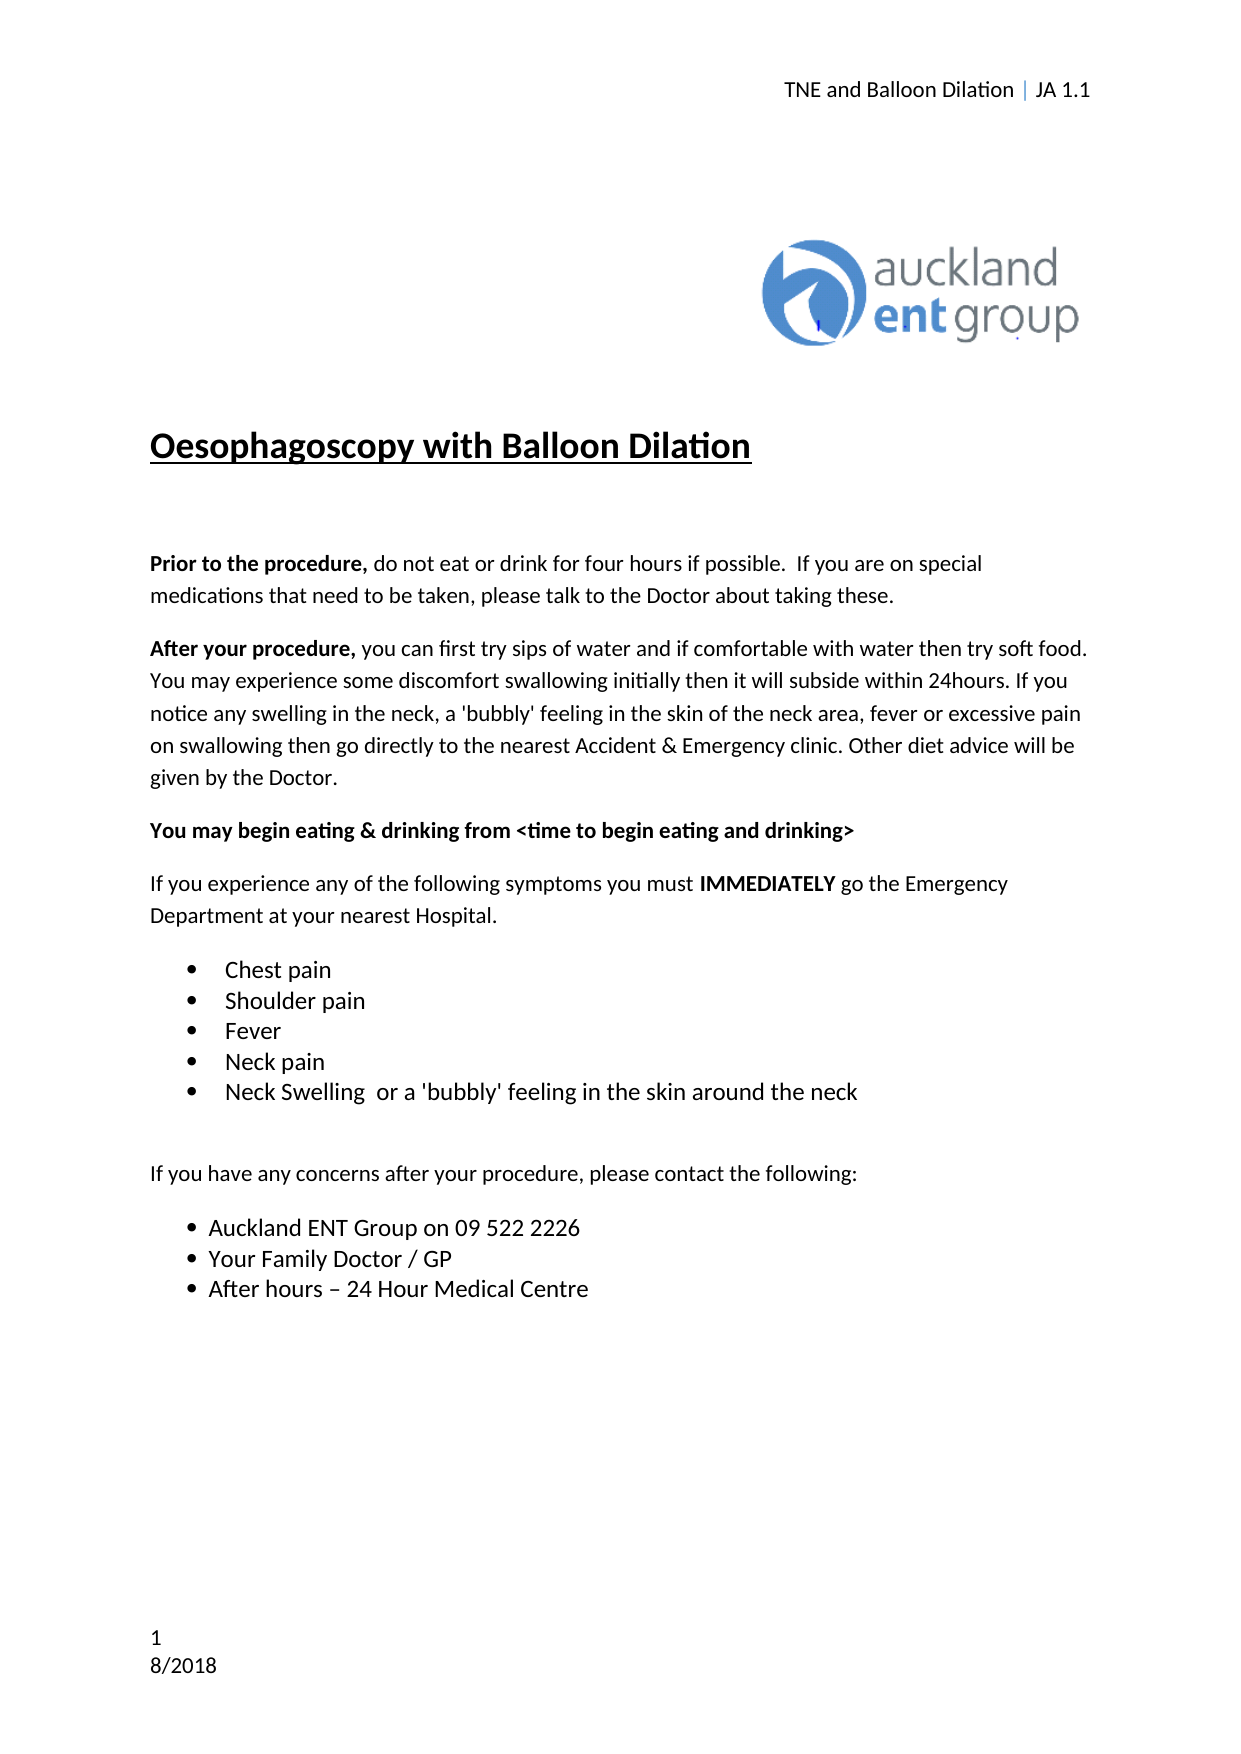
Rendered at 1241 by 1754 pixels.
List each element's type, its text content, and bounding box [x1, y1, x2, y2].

picture [737, 223, 1091, 377]
text If you experience any of the following symptoms you must IMMEDIATELY go the Emergency Department at your nearest Hospital. [150, 869, 1090, 929]
text After your procedure, you can first try sips of water and if comfortable with water then try soft food. You may experience some discomfort swallowing initially then it will subside within 24hours. If you notice any swelling in the neck, a 'bubbly' feeling in the skin of the neck area, fever or excessive pain on swallowing then go directly to the nearest Accident & Emergency clinic. Other diet advice will be given by the Doctor. [150, 634, 1090, 791]
list Shoulder pain [187, 985, 1090, 1015]
list After hours – 24 Hour Medical Centre [187, 1274, 1090, 1304]
text Prior to the procedure, do not eat or drink for four hours if possible. If you are on special medications that need to be taken, please talk to the Doctor about taking these. [150, 549, 1090, 609]
text If you have any concerns after your procedure, please contact the following: [150, 1159, 1090, 1188]
list Neck pain [187, 1046, 1090, 1076]
list Neck Swelling or a 'bubbly' feeling in the skin around the neck [187, 1076, 1090, 1107]
text You may begin eating & drinking from <time to begin eating and drinking> [150, 816, 1090, 844]
text Oesophagoscopy with Balloon Dilation [150, 422, 1090, 468]
list Your Family Doctor / GP [187, 1243, 1090, 1274]
list Auckland ENT Group on 09 522 2226 [187, 1213, 1090, 1243]
list Fever [187, 1015, 1090, 1046]
list Chest pain [187, 954, 1090, 985]
